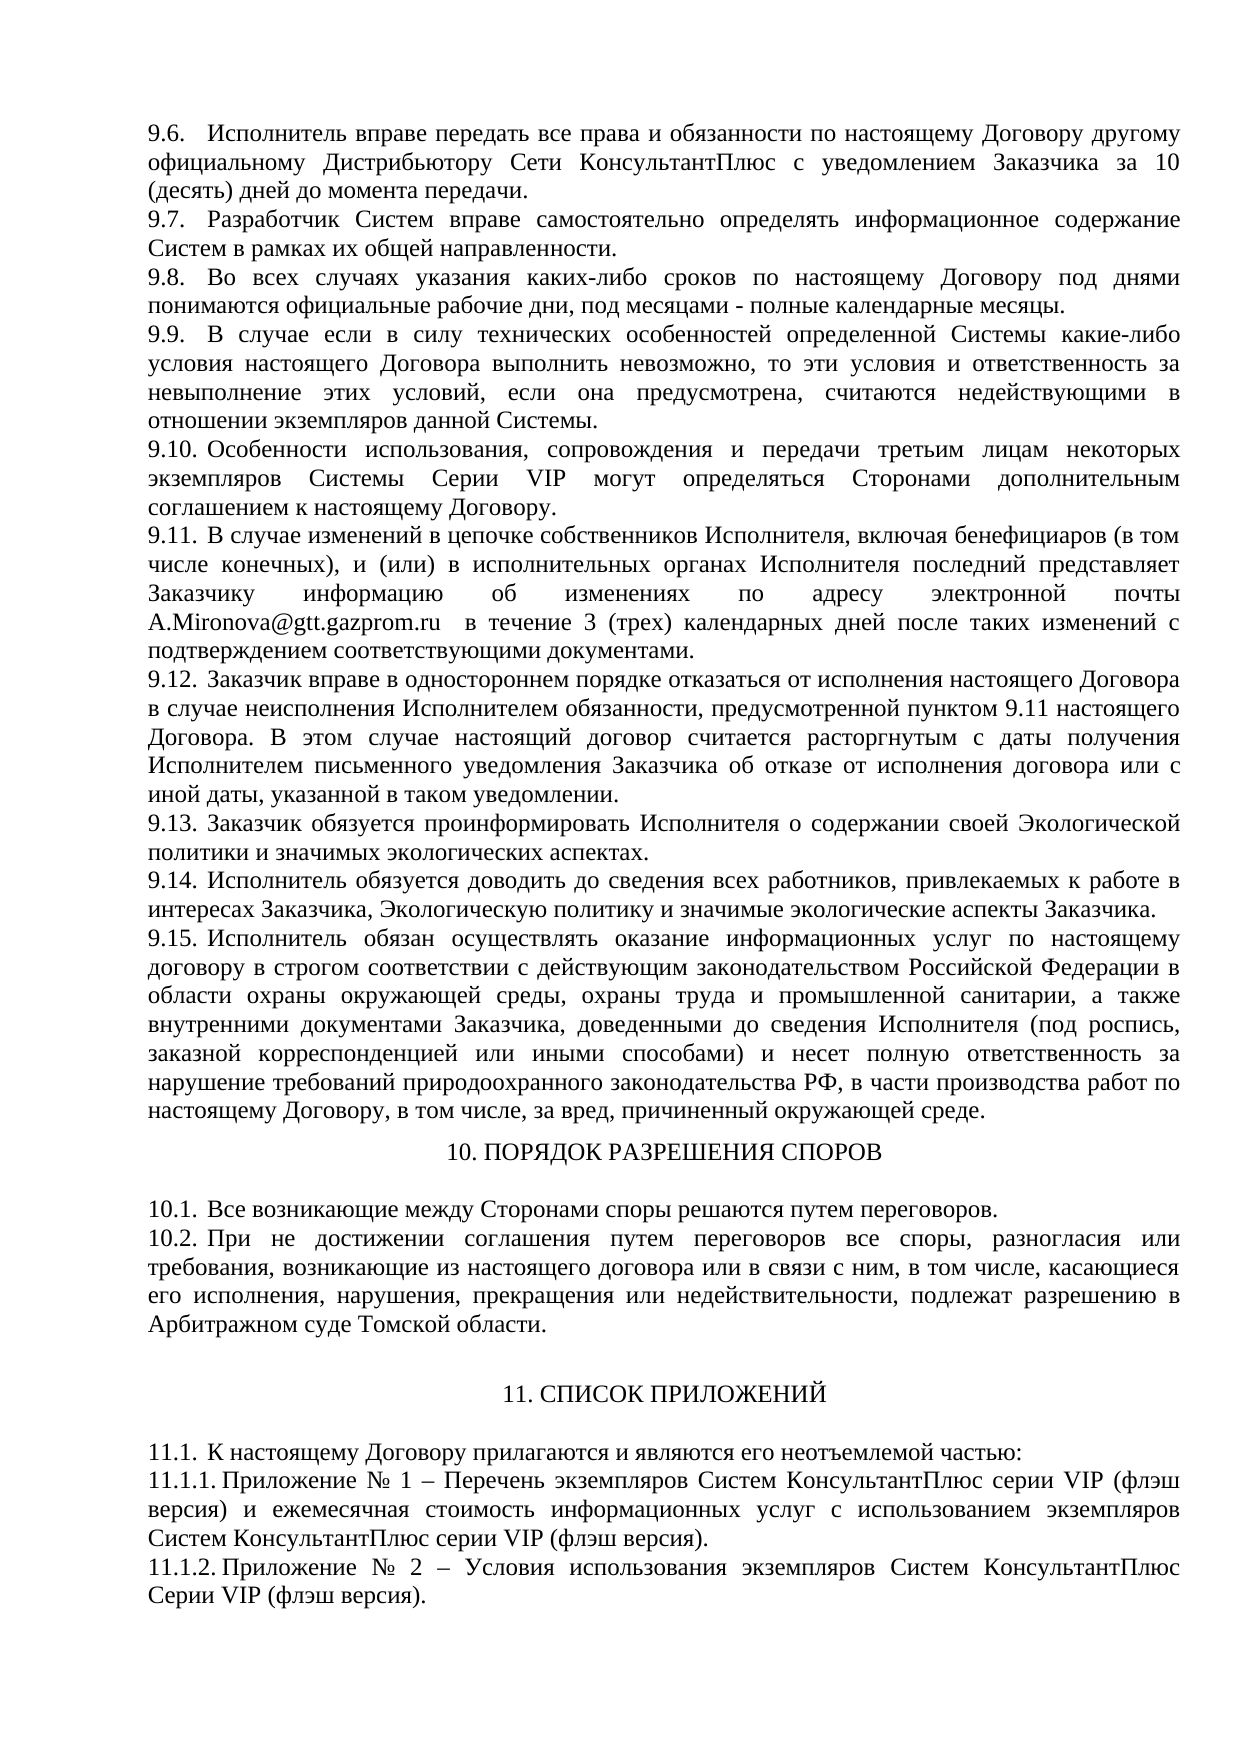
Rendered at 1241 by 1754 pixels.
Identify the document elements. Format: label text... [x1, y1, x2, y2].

list Приложение № 1 – Перечень экземпляров Систем КонсультантПлюс серии VIP (флэш версия) и ежемесячная стоимость информационных услуг с использованием экземпляров Систем КонсультантПлюс серии VIP (флэш версия). [148, 1466, 1181, 1552]
list Исполнитель обязуется доводить до сведения всех работников, привлекаемых к работе в интересах Заказчика, Экологическую политику и значимые экологические аспекты Заказчика. [148, 866, 1181, 923]
list При не достижении соглашения путем переговоров все споры, разногласия или требования, возникающие из настоящего договора или в связи с ним, в том числе, касающиеся его исполнения, нарушения, прекращения или недействительности, подлежат разрешению в Арбитражном суде Томской области. [148, 1223, 1181, 1338]
list Все возникающие между Сторонами споры решаются путем переговоров. [148, 1194, 1181, 1223]
list Приложение № 2 – Условия использования экземпляров Систем КонсультантПлюс Серии VIP (флэш версия). [148, 1552, 1181, 1609]
list Заказчик вправе в одностороннем порядке отказаться от исполнения настоящего Договора в случае неисполнения Исполнителем обязанности, предусмотренной пунктом 9.11 настоящего Договора. В этом случае настоящий договор считается расторгнутым с даты получения Исполнителем письменного уведомления Заказчика об отказе от исполнения договора или с иной даты, указанной в таком уведомлении. [148, 664, 1181, 808]
list К настоящему Договору прилагаются и являются его неотъемлемой частью: [148, 1437, 1181, 1466]
list В случае если в силу технических особенностей определенной Системы какие-либо условия настоящего Договора выполнить невозможно, то эти условия и ответственность за невыполнение этих условий, если она предусмотрена, считаются недействующими в отношении экземпляров данной Системы. [148, 319, 1181, 434]
list Заказчик обязуется проинформировать Исполнителя о содержании своей Экологической политики и значимых экологических аспектах. [148, 808, 1181, 866]
list Во всех случаях указания каких-либо сроков по настоящему Договору под днями понимаются официальные рабочие дни, под месяцами - полные календарные месяцы. [148, 262, 1181, 319]
list В случае изменений в цепочке собственников Исполнителя, включая бенефициаров (в том числе конечных), и (или) в исполнительных органах Исполнителя последний представляет Заказчику информацию об изменениях по адресу электронной почты А.Mironova@gtt.gazprom.ru в течение 3 (трех) календарных дней после таких изменений с подтверждением соответствующими документами. [148, 521, 1181, 664]
list Исполнитель обязан осуществлять оказание информационных услуг по настоящему договору в строгом соответствии с действующим законодательством Российской Федерации в области охраны окружающей среды, охраны труда и промышленной санитарии, а также внутренними документами Заказчика, доведенными до сведения Исполнителя (под роспись, заказной корреспонденцией или иными способами) и несет полную ответственность за нарушение требований природоохранного законодательства РФ, в части производства работ по настоящему Договору, в том числе, за вред, причиненный окружающей среде. [148, 923, 1181, 1124]
list ПОРЯДОК РАЗРЕШЕНИЯ СПОРОВ [148, 1137, 1181, 1166]
list Разработчик Систем вправе самостоятельно определять информационное содержание Систем в рамках их общей направленности. [148, 204, 1181, 262]
list СПИСОК ПРИЛОЖЕНИЙ [148, 1379, 1181, 1408]
list Особенности использования, сопровождения и передачи третьим лицам некоторых экземпляров Системы Серии VIP могут определяться Сторонами дополнительным соглашением к настоящему Договору. [148, 434, 1181, 521]
list Исполнитель вправе передать все права и обязанности по настоящему Договору другому официальному Дистрибьютору Сети КонсультантПлюс с уведомлением Заказчика за 10 (десять) дней до момента передачи. [148, 118, 1181, 204]
